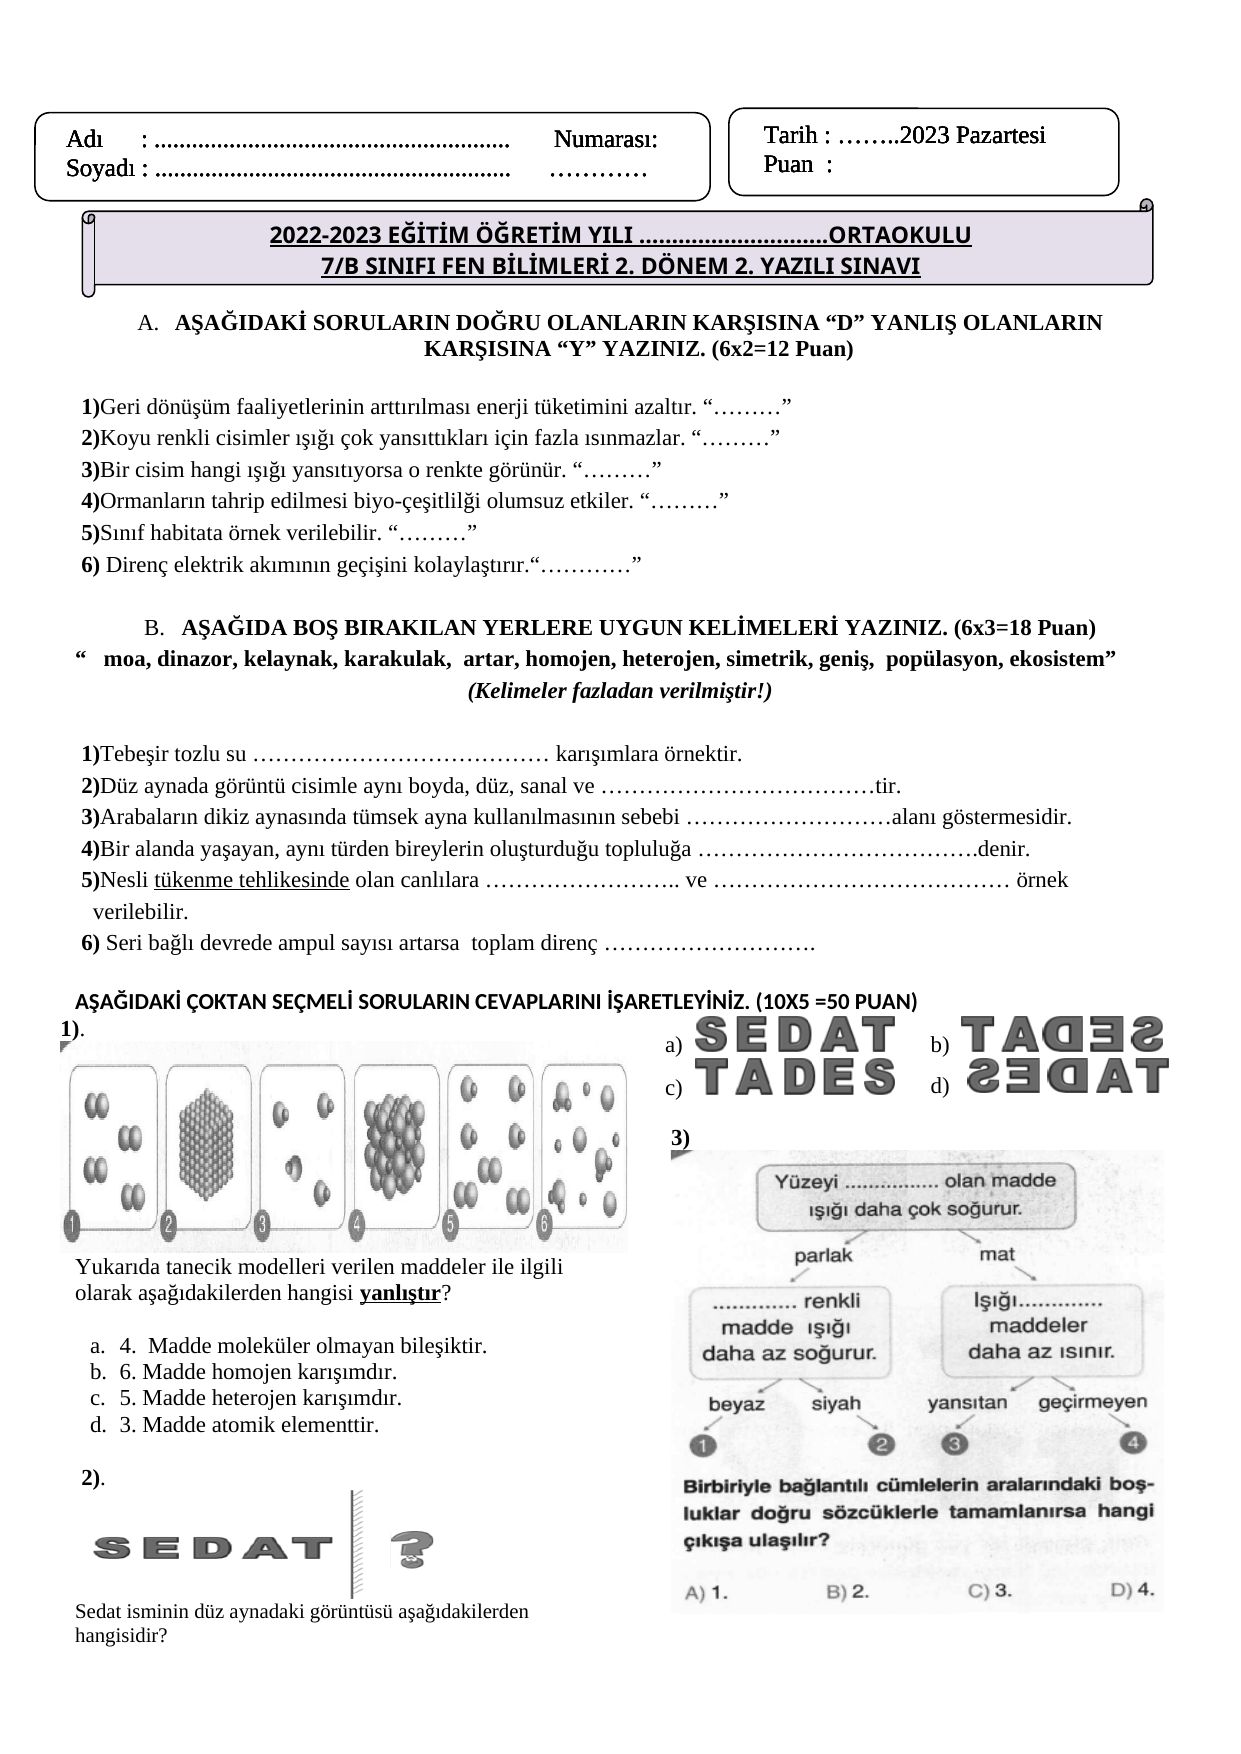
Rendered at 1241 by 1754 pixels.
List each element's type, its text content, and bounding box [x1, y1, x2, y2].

table_cell [919, 1058, 1184, 1100]
list AŞAĞIDA BOŞ BIRAKILAN YERLERE UYGUN KELİMELERİ YAZINIZ. (6x3=18 Puan) [75, 614, 1165, 640]
list 6. Madde homojen karışımdır. [75, 1358, 591, 1384]
table_header [654, 1015, 919, 1058]
table_cell [654, 1058, 919, 1100]
list Direnç elektrik akımının geçişini kolaylaştırır.“…………” [81, 551, 1165, 577]
table_header [919, 1015, 1184, 1058]
text AŞAĞIDAKİ ÇOKTAN SEÇMELİ SORULARIN CEVAPLARINI İŞARETLEYİNİZ. (10X5 =50 PUAN) [75, 987, 1165, 1015]
list Tebeşir tozlu su ………………………………… karışımlara örnektir. [81, 740, 1165, 766]
list (Kelimeler fazladan verilmiştir!) [75, 677, 1165, 703]
list Arabaların dikiz aynasında tümsek ayna kullanılmasının sebebi ………………………alanı göstermesidir. [81, 803, 1165, 829]
list 5. Madde heterojen karışımdır. [75, 1384, 591, 1411]
list Sınıf habitata örnek verilebilir. “………” [81, 519, 1165, 546]
list Bir alanda yaşayan, aynı türden bireylerin oluşturduğu topluluğa ……………………………….denir. [81, 835, 1165, 861]
list . [60, 1015, 591, 1041]
list “ moa, dinazor, kelaynak, karakulak, artar, homojen, heterojen, simetrik, geniş, popülasyon, ekosistem” [75, 645, 1165, 672]
list AŞAĞIDAKİ SORULARIN DOĞRU OLANLARIN KARŞISINA “D” YANLIŞ OLANLARIN KARŞISINA “Y” YAZINIZ. (6x2=12 Puan) [75, 309, 1165, 361]
list Düz aynada görüntü cisimle aynı boyda, düz, sanal ve ………………………………tir. [81, 772, 1165, 798]
list Ormanların tahrip edilmesi biyo-çeşitlilği olumsuz etkiler. “………” [81, 488, 1165, 514]
list . [81, 1463, 591, 1490]
list Yukarıda tanecik modelleri verilen maddeler ile ilgili olarak aşağıdakilerden hangisi yanlıştır? [75, 1253, 591, 1305]
list Nesli tükenme tehlikesinde olan canlılara …………………….. ve ………………………………… örnek verilebilir. [81, 866, 1165, 924]
list Sedat isminin düz aynadaki görüntüsü aşağıdakilerden hangisidir? [75, 1599, 591, 1647]
list Geri dönüşüm faaliyetlerinin arttırılması enerji tüketimini azaltır. “………” [81, 393, 1165, 419]
list Seri bağlı devrede ampul sayısı artarsa toplam direnç ………………………. [81, 929, 1165, 956]
list Koyu renkli cisimler ışığı çok yansıttıkları için fazla ısınmazlar. “………” [81, 424, 1165, 451]
list Bir cisim hangi ışığı yansıtıyorsa o renkte görünür. “………” [81, 456, 1165, 482]
list 4. Madde moleküler olmayan bileşiktir. [75, 1332, 591, 1358]
list 3. Madde atomik elementtir. [75, 1411, 591, 1437]
